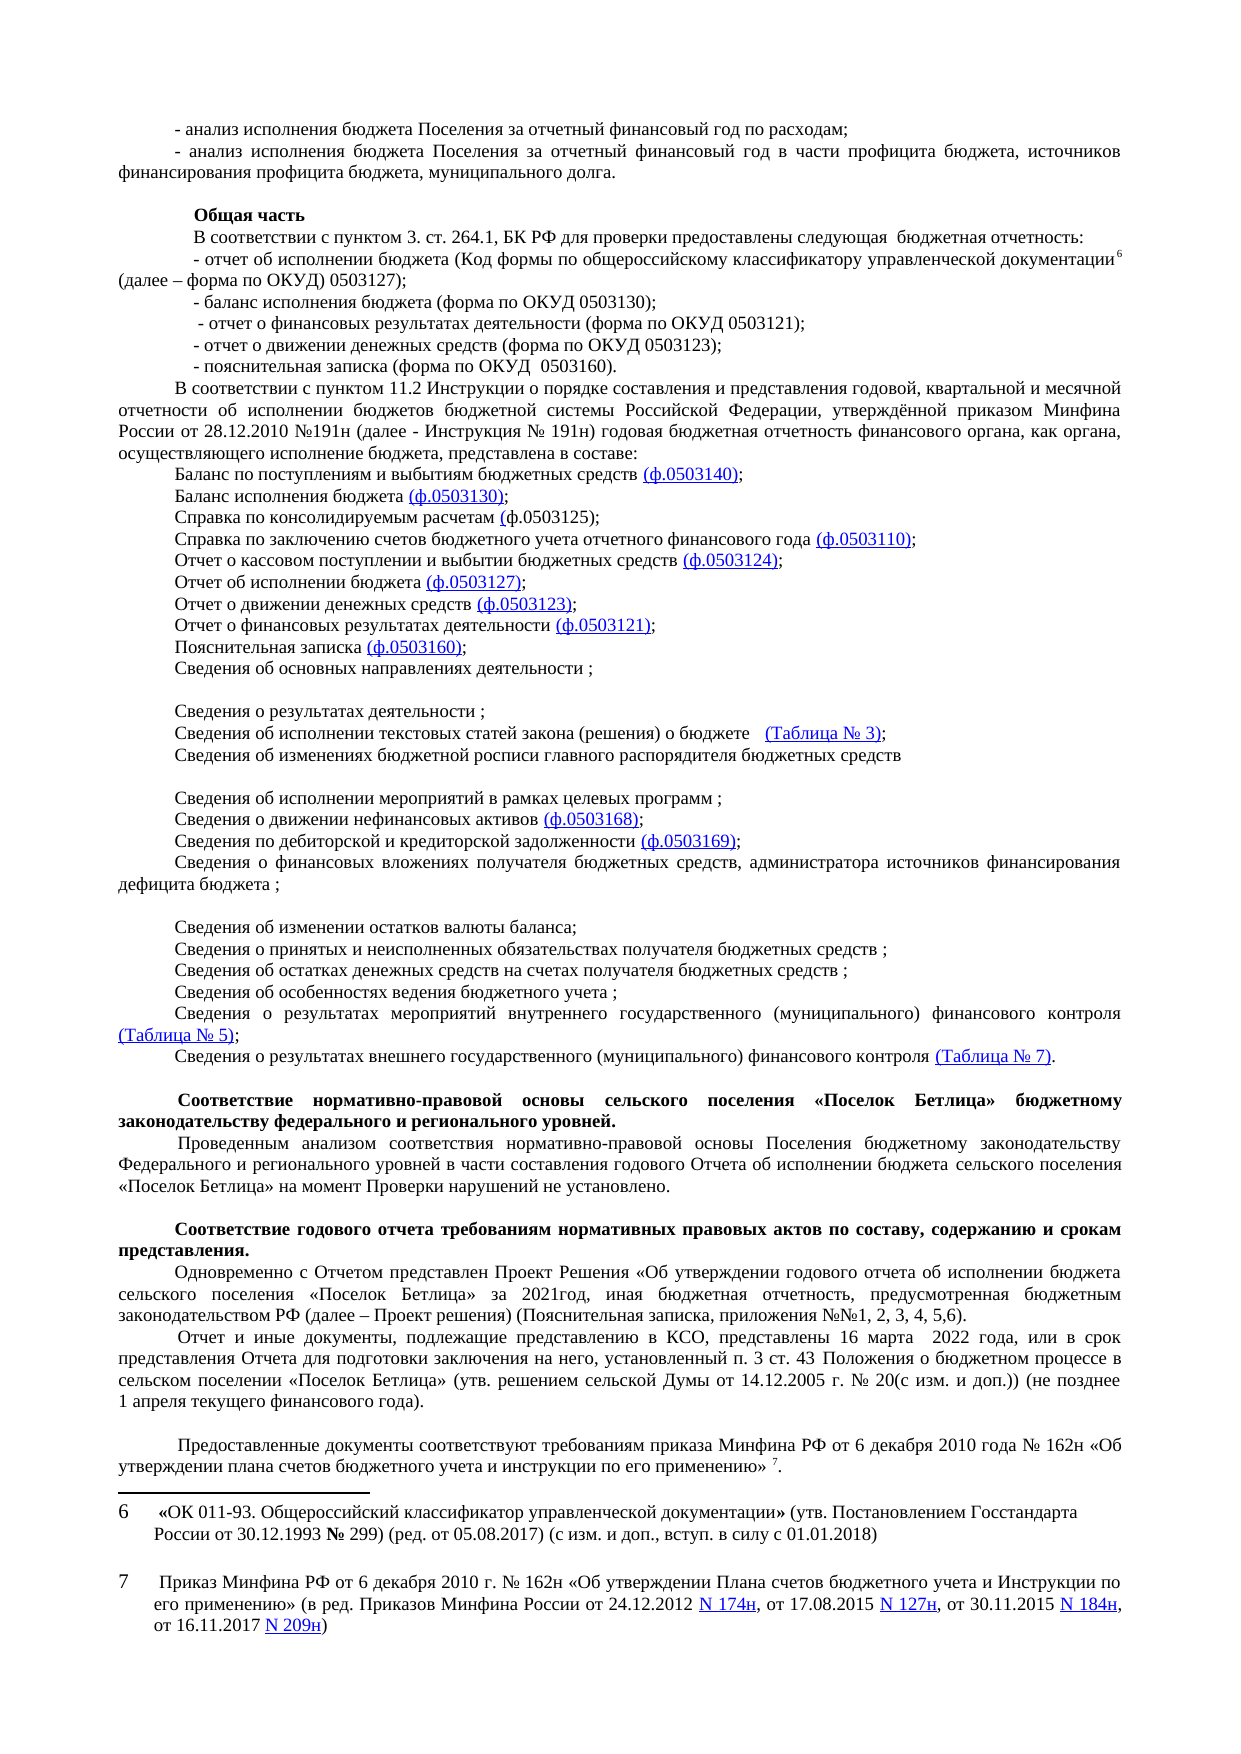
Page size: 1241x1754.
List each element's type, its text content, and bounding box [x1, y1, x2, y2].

text Соответствие годового отчета требованиям нормативных правовых актов по составу, содержанию и срокам представления. [118, 1218, 1122, 1261]
text Справка по заключению счетов бюджетного учета отчетного финансового года (ф.0503110); [118, 528, 1122, 549]
text Соответствие нормативно-правовой основы сельского поселения «Поселок Бетлица» бюджетному законодательству федерального и регионального уровней. [118, 1088, 1122, 1132]
text Сведения об изменениях бюджетной росписи главного распорядителя бюджетных средств [118, 743, 1122, 765]
text Сведения о финансовых вложениях получателя бюджетных средств, администратора источников финансирования дефицита бюджета ; [118, 851, 1122, 894]
text - отчет об исполнении бюджета (Код формы по общероссийскому классификатору управленческой документации (далее – форма по ОКУД) 0503127); [118, 247, 1122, 291]
text Сведения об особенностях ведения бюджетного учета ; [118, 981, 1122, 1002]
text - отчет о движении денежных средств (форма по ОКУД 0503123); [118, 334, 1122, 355]
text Баланс исполнения бюджета (ф.0503130); [118, 485, 1122, 506]
text Пояснительная записка (ф.0503160); [118, 636, 1122, 657]
text Сведения о результатах деятельности ; [118, 700, 1122, 722]
text Сведения об основных направлениях деятельности ; [118, 657, 1122, 679]
text Справка по консолидируемым расчетам (ф.0503125); [118, 506, 1122, 528]
text В соответствии с пунктом 3. ст. 264.1, БК РФ для проверки предоставлены следующая бюджетная отчетность: [118, 226, 1122, 247]
text Сведения о движении нефинансовых активов (ф.0503168); [118, 808, 1122, 830]
text Одновременно с Отчетом представлен Проект Решения «Об утверждении годового отчета об исполнении бюджета сельского поселения «Поселок Бетлица» за 2021год, иная бюджетная отчетность, предусмотренная бюджетным законодательством РФ (далее – Проект решения) (Пояснительная записка, приложения №№1, 2, 3, 4, 5,6). [118, 1261, 1122, 1326]
text Сведения по дебиторской и кредиторской задолженности (ф.0503169); [118, 830, 1122, 851]
text Предоставленные документы соответствуют требованиям приказа Минфина РФ от 6 декабря 2010 года № 162н «Об утверждении плана счетов бюджетного учета и инструкции по его применению» . [118, 1433, 1122, 1477]
text Сведения о результатах мероприятий внутреннего государственного (муниципального) финансового контроля (Таблица № 5); [118, 1002, 1122, 1045]
text Баланс по поступлениям и выбытиям бюджетных средств (ф.0503140); [118, 463, 1122, 485]
text Сведения о принятых и неисполненных обязательствах получателя бюджетных средств ; [118, 937, 1122, 959]
text Сведения об исполнении текстовых статей закона (решения) о бюджете (Таблица № 3); [118, 722, 1122, 743]
text Общая часть [118, 204, 1122, 226]
text - пояснительная записка (форма по ОКУД 0503160). [118, 355, 1122, 377]
text Отчет и иные документы, подлежащие представлению в КСО, представлены 16 марта 2022 года, или в срок представления Отчета для подготовки заключения на него, установленный п. 3 ст. 43 Положения о бюджетном процессе в сельском поселении «Поселок Бетлица» (утв. решением сельской Думы от 14.12.2005 г. № 20(с изм. и доп.)) (не позднее 1 апреля текущего финансового года). [118, 1326, 1122, 1412]
text Сведения об остатках денежных средств на счетах получателя бюджетных средств ; [118, 959, 1122, 981]
text Сведения об исполнении мероприятий в рамках целевых программ ; [118, 787, 1122, 808]
text Проведенным анализом соответствия нормативно-правовой основы Поселения бюджетному законодательству Федерального и регионального уровней в части составления годового Отчета об исполнении бюджета сельского поселения «Поселок Бетлица» на момент Проверки нарушений не установлено. [118, 1132, 1122, 1196]
text - отчет о финансовых результатах деятельности (форма по ОКУД 0503121); [118, 312, 1122, 334]
text Сведения о результатах внешнего государственного (муниципального) финансового контроля (Таблица № 7). [118, 1045, 1122, 1067]
text Сведения об изменении остатков валюты баланса; [118, 916, 1122, 937]
text Отчет о движении денежных средств (ф.0503123); [118, 592, 1122, 614]
text - анализ исполнения бюджета Поселения за отчетный финансовый год в части профицита бюджета, источников финансирования профицита бюджета, муниципального долга. [118, 140, 1122, 183]
text В соответствии с пунктом 11.2 Инструкции о порядке составления и представления годовой, квартальной и месячной отчетности об исполнении бюджетов бюджетной системы Российской Федерации, утверждённой приказом Минфина России от 28.12.2010 №191н (далее - Инструкция № 191н) годовая бюджетная отчетность финансового органа, как органа, осуществляющего исполнение бюджета, представлена в составе: [118, 377, 1122, 463]
text Отчет об исполнении бюджета (ф.0503127); [118, 571, 1122, 592]
text - анализ исполнения бюджета Поселения за отчетный финансовый год по расходам; [118, 118, 1122, 140]
text Отчет о кассовом поступлении и выбытии бюджетных средств (ф.0503124); [118, 549, 1122, 571]
text Отчет о финансовых результатах деятельности (ф.0503121); [118, 614, 1122, 636]
text - баланс исполнения бюджета (форма по ОКУД 0503130); [118, 291, 1122, 312]
